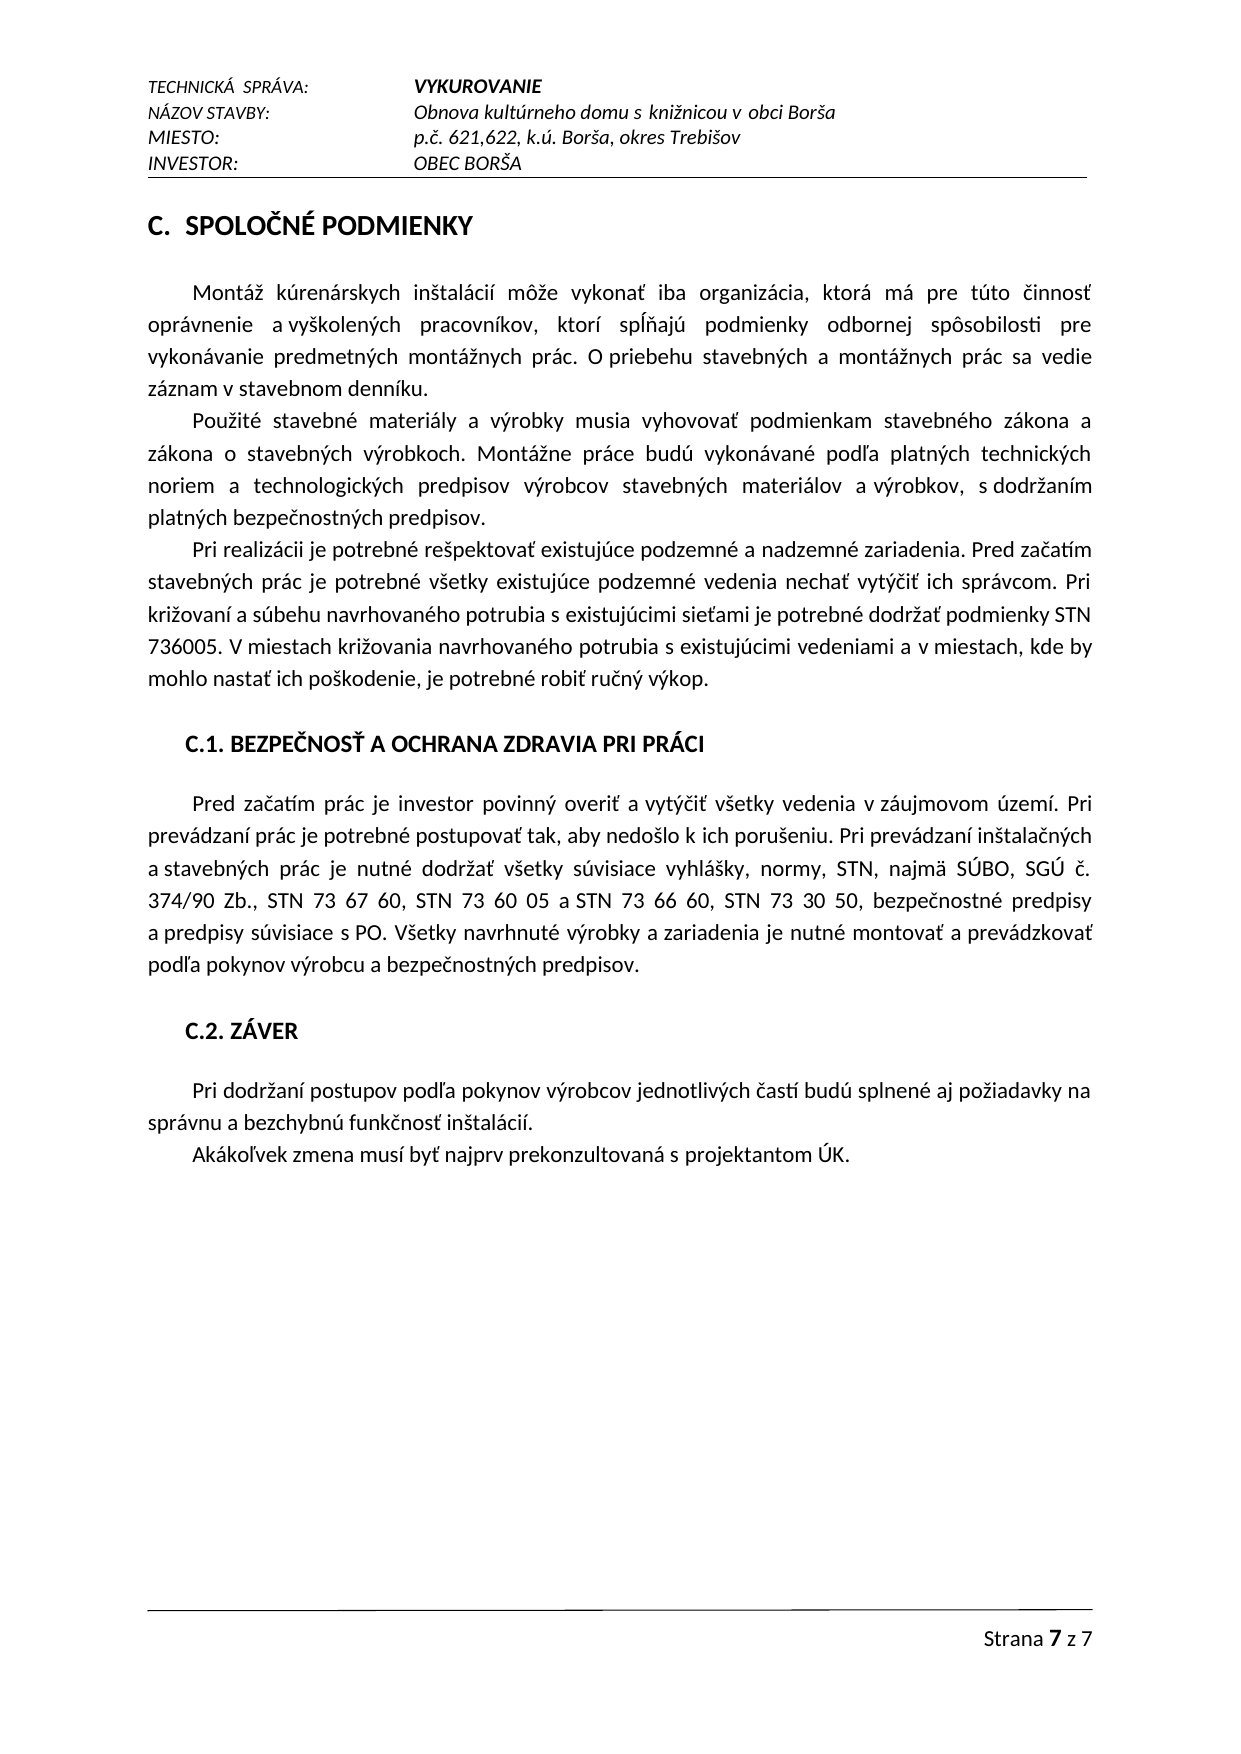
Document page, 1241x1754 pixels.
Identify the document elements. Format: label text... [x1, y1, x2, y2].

text Záver [185, 1015, 1093, 1045]
text Montáž kúrenárskych inštalácií môže vykonať iba organizácia, ktorá má pre túto činnosť oprávnenie a vyškolených pracovníkov, ktorí spĺňajú podmienky odbornej spôsobilosti pre vykonávanie predmetných montážnych prác. O priebehu stavebných a montážnych prác sa vedie záznam v stavebnom denníku. [148, 278, 1093, 402]
text Pri dodržaní postupov podľa pokynov výrobcov jednotlivých častí budú splnené aj požiadavky na správnu a bezchybnú funkčnosť inštalácií. [148, 1076, 1093, 1136]
text Bezpečnosť a ochrana zdravia pri práci [185, 728, 1093, 759]
text Pred začatím prác je investor povinný overiť a vytýčiť všetky vedenia v záujmovom území. Pri prevádzaní prác je potrebné postupovať tak, aby nedošlo k ich porušeniu. Pri prevádzaní inštalačných a stavebných prác je nutné dodržať všetky súvisiace vyhlášky, normy, STN, najmä SÚBO, SGÚ č. 374/90 Zb., STN 73 67 60, STN 73 60 05 a STN 73 66 60, STN 73 30 50, bezpečnostné predpisy a predpisy súvisiace s PO. Všetky navrhnuté výrobky a zariadenia je nutné montovať a prevádzkovať podľa pokynov výrobcu a bezpečnostných predpisov. [148, 789, 1093, 978]
text Použité stavebné materiály a výrobky musia vyhovovať podmienkam stavebného zákona a zákona o stavebných výrobkoch. Montážne práce budú vykonávané podľa platných technických noriem a technologických predpisov výrobcov stavebných materiálov a výrobkov, s dodržaním platných bezpečnostných predpisov. [148, 407, 1093, 531]
text Spoločné podmienky [148, 207, 1093, 242]
text Pri realizácii je potrebné rešpektovať existujúce podzemné a nadzemné zariadenia. Pred začatím stavebných prác je potrebné všetky existujúce podzemné vedenia nechať vytýčiť ich správcom. Pri križovaní a súbehu navrhovaného potrubia s existujúcimi sieťami je potrebné dodržať podmienky STN 736005. V miestach križovania navrhovaného potrubia s existujúcimi vedeniami a v miestach, kde by mohlo nastať ich poškodenie, je potrebné robiť ručný výkop. [148, 535, 1093, 692]
text Akákoľvek zmena musí byť najprv prekonzultovaná s projektantom ÚK. [148, 1140, 1093, 1168]
